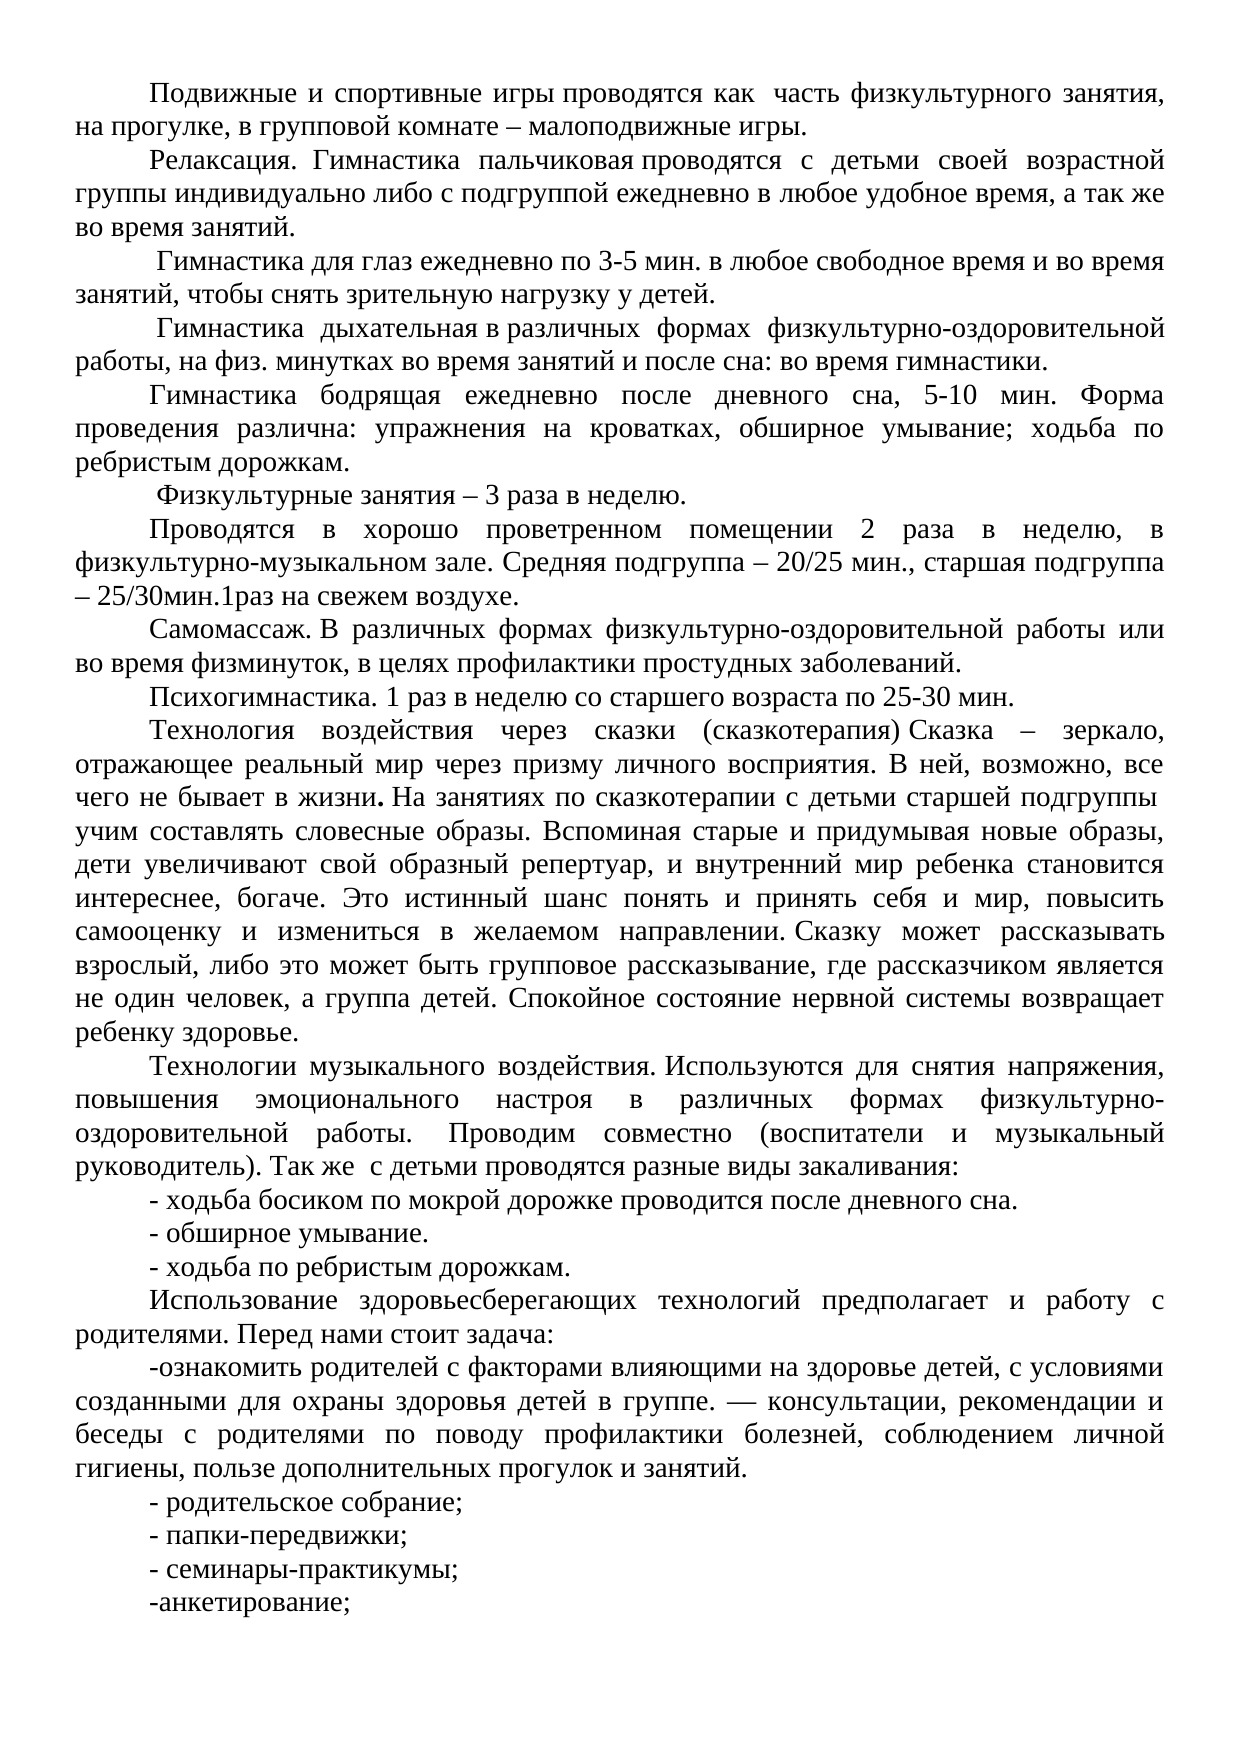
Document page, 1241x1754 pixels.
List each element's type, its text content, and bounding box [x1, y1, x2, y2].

text - ходьба босиком по мокрой дорожке проводится после дневного сна. [75, 1182, 1165, 1215]
text - обширное умывание. [75, 1215, 1165, 1249]
text Технологии музыкального воздействия. Используются для снятия напряжения, повышения эмоционального настроя в различных формах физкультурно-оздоровительной работы. Проводим совместно (воспитатели и музыкальный руководитель). Так же с детьми проводятся разные виды закаливания: [75, 1048, 1165, 1182]
text -ознакомить родителей с факторами влияющими на здоровье детей, с условиями созданными для охраны здоровья детей в группе. — консультации, рекомендации и беседы с родителями по поводу профилактики болезней, соблюдением личной гигиены, пользе дополнительных прогулок и занятий. [75, 1349, 1165, 1484]
text Подвижные и спортивные игры проводятся как часть физкультурного занятия, на прогулке, в групповой комнате – малоподвижные игры. [75, 75, 1165, 142]
text Технология воздействия через сказки (сказкотерапия) Сказка – зеркало, отражающее реальный мир через призму личного восприятия. В ней, возможно, все чего не бывает в жизни. На занятиях по сказкотерапии с детьми старшей подгруппы учим составлять словесные образы. Вспоминая старые и придумывая новые образы, дети увеличивают свой образный репертуар, и внутренний мир ребенка становится интереснее, богаче. Это истинный шанс понять и принять себя и мир, повысить самооценку и измениться в желаемом направлении. Сказку может рассказывать взрослый, либо это может быть групповое рассказывание, где рассказчиком является не один человек, а группа детей. Спокойное состояние нервной системы возвращает ребенку здоровье. [75, 712, 1165, 1048]
text Гимнастика для глаз ежедневно по 3-5 мин. в любое свободное время и во время занятий, чтобы снять зрительную нагрузку у детей. [75, 243, 1165, 310]
text - семинары-практикумы; [75, 1551, 1165, 1584]
text Физкультурные занятия – 3 раза в неделю. [75, 477, 1165, 511]
text Гимнастика бодрящая ежедневно после дневного сна, 5-10 мин. Форма проведения различна: упражнения на кроватках, обширное умывание; ходьба по ребристым дорожкам. [75, 377, 1165, 477]
text - папки-передвижки; [75, 1517, 1165, 1551]
text Проводятся в хорошо проветренном помещении 2 раза в неделю, в физкультурно-музыкальном зале. Средняя подгруппа – 20/25 мин., старшая подгруппа – 25/30мин.1раз на свежем воздухе. [75, 511, 1165, 612]
text Использование здоровьесберегающих технологий предполагает и работу с родителями. Перед нами стоит задача: [75, 1282, 1165, 1349]
text -анкетирование; [75, 1584, 1165, 1618]
text - ходьба по ребристым дорожкам. [75, 1249, 1165, 1282]
text Гимнастика дыхательная в различных формах физкультурно-оздоровительной работы, на физ. минутках во время занятий и после сна: во время гимнастики. [75, 310, 1165, 377]
text Релаксация. Гимнастика пальчиковая проводятся с детьми своей возрастной группы индивидуально либо с подгруппой ежедневно в любое удобное время, а так же во время занятий. [75, 142, 1165, 243]
text - родительское собрание; [75, 1484, 1165, 1517]
text Самомассаж. В различных формах физкультурно-оздоровительной работы или во время физминуток, в целях профилактики простудных заболеваний. [75, 612, 1165, 679]
text Психогимнастика. 1 раз в неделю со старшего возраста по 25-30 мин. [75, 679, 1165, 712]
